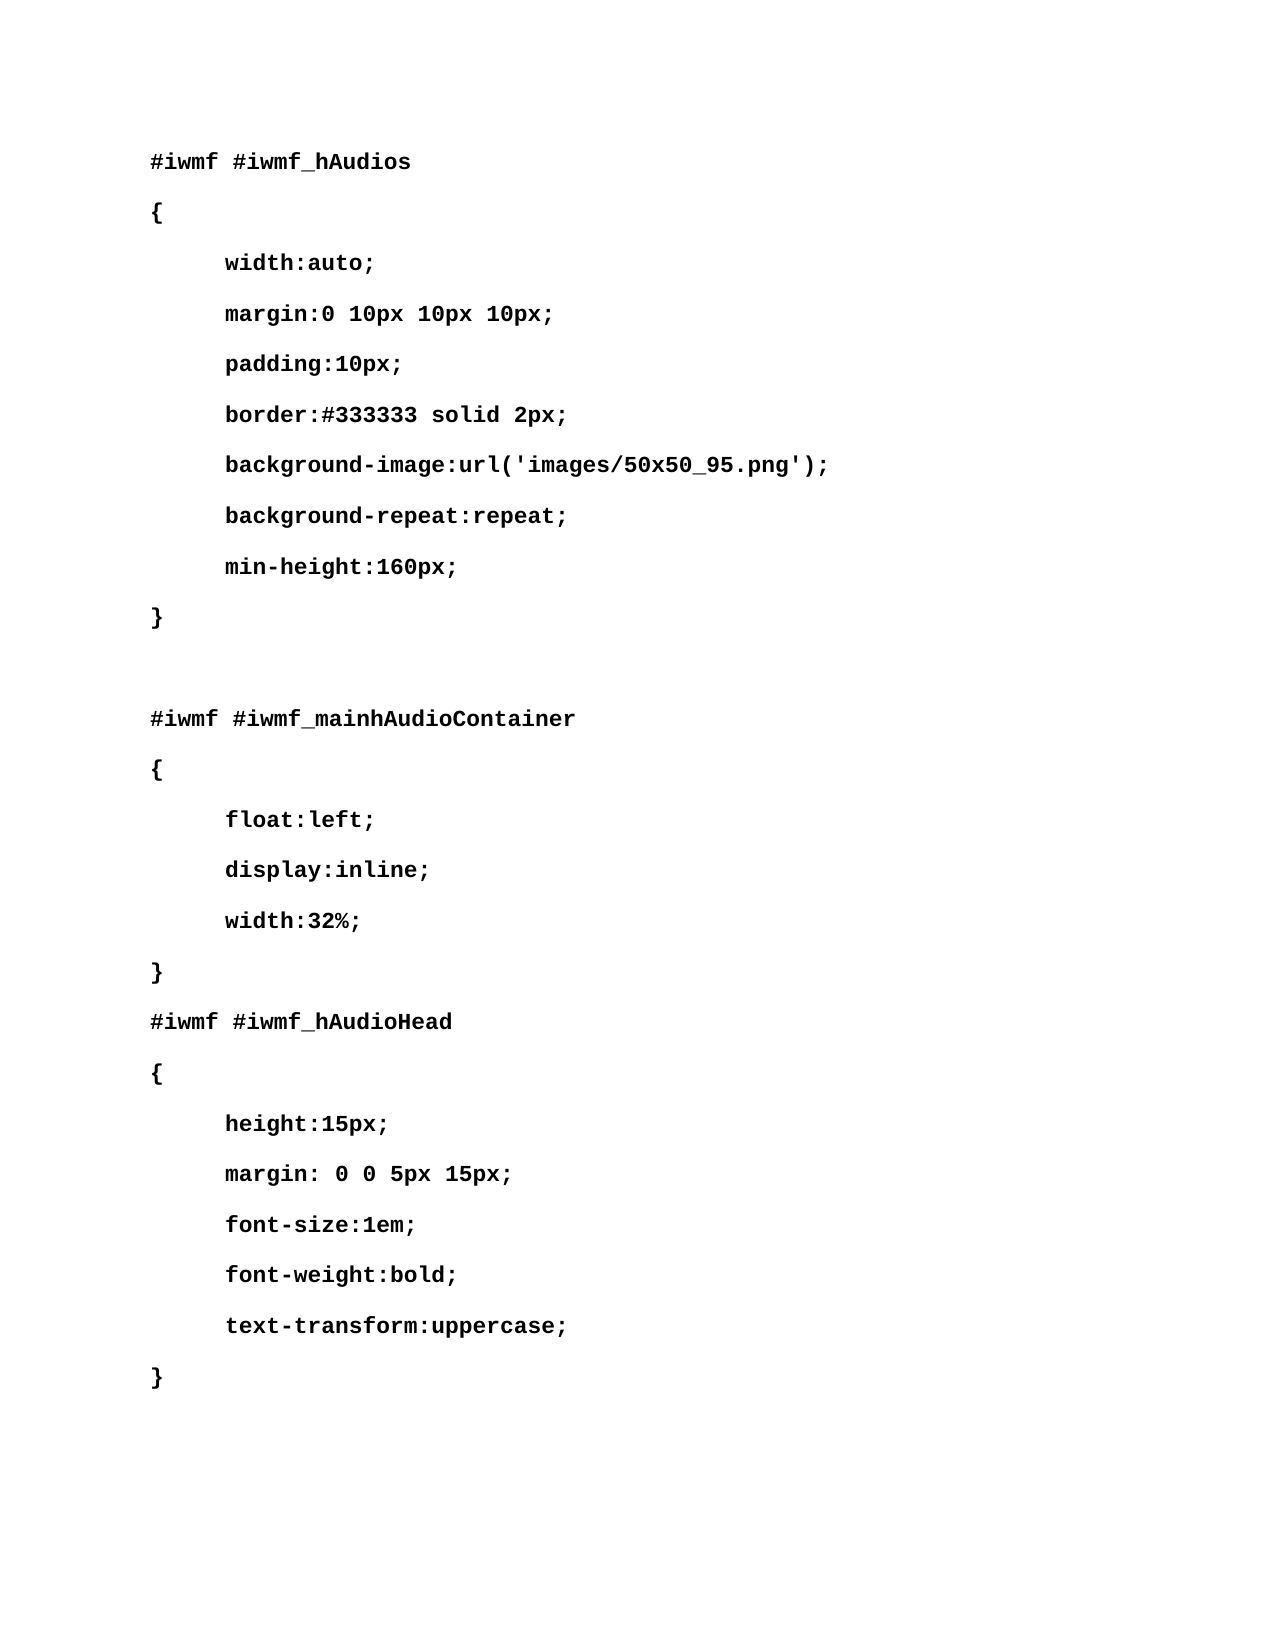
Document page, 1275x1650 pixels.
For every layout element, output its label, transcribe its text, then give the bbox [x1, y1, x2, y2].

text text-transform:uppercase; [150, 1314, 1125, 1340]
text width:32%; [150, 909, 1125, 935]
text margin: 0 0 5px 15px; [150, 1162, 1125, 1188]
text #iwmf #iwmf_hAudios [150, 150, 1125, 176]
text height:15px; [150, 1112, 1125, 1138]
text padding:10px; [150, 352, 1125, 378]
text { [150, 757, 1125, 783]
text display:inline; [150, 859, 1125, 885]
text background-repeat:repeat; [150, 504, 1125, 530]
text #iwmf #iwmf_hAudioHead [150, 1011, 1125, 1037]
text { [150, 201, 1125, 227]
text width:auto; [150, 251, 1125, 277]
text } [150, 606, 1125, 632]
text } [150, 960, 1125, 986]
text font-weight:bold; [150, 1264, 1125, 1290]
text { [150, 1061, 1125, 1087]
text font-size:1em; [150, 1213, 1125, 1239]
text margin:0 10px 10px 10px; [150, 302, 1125, 328]
text border:#333333 solid 2px; [150, 403, 1125, 429]
text min-height:160px; [150, 555, 1125, 581]
text } [150, 1365, 1125, 1391]
text float:left; [150, 808, 1125, 834]
text #iwmf #iwmf_mainhAudioContainer [150, 707, 1125, 733]
text background-image:url('images/50x50_95.png'); [150, 454, 1125, 480]
